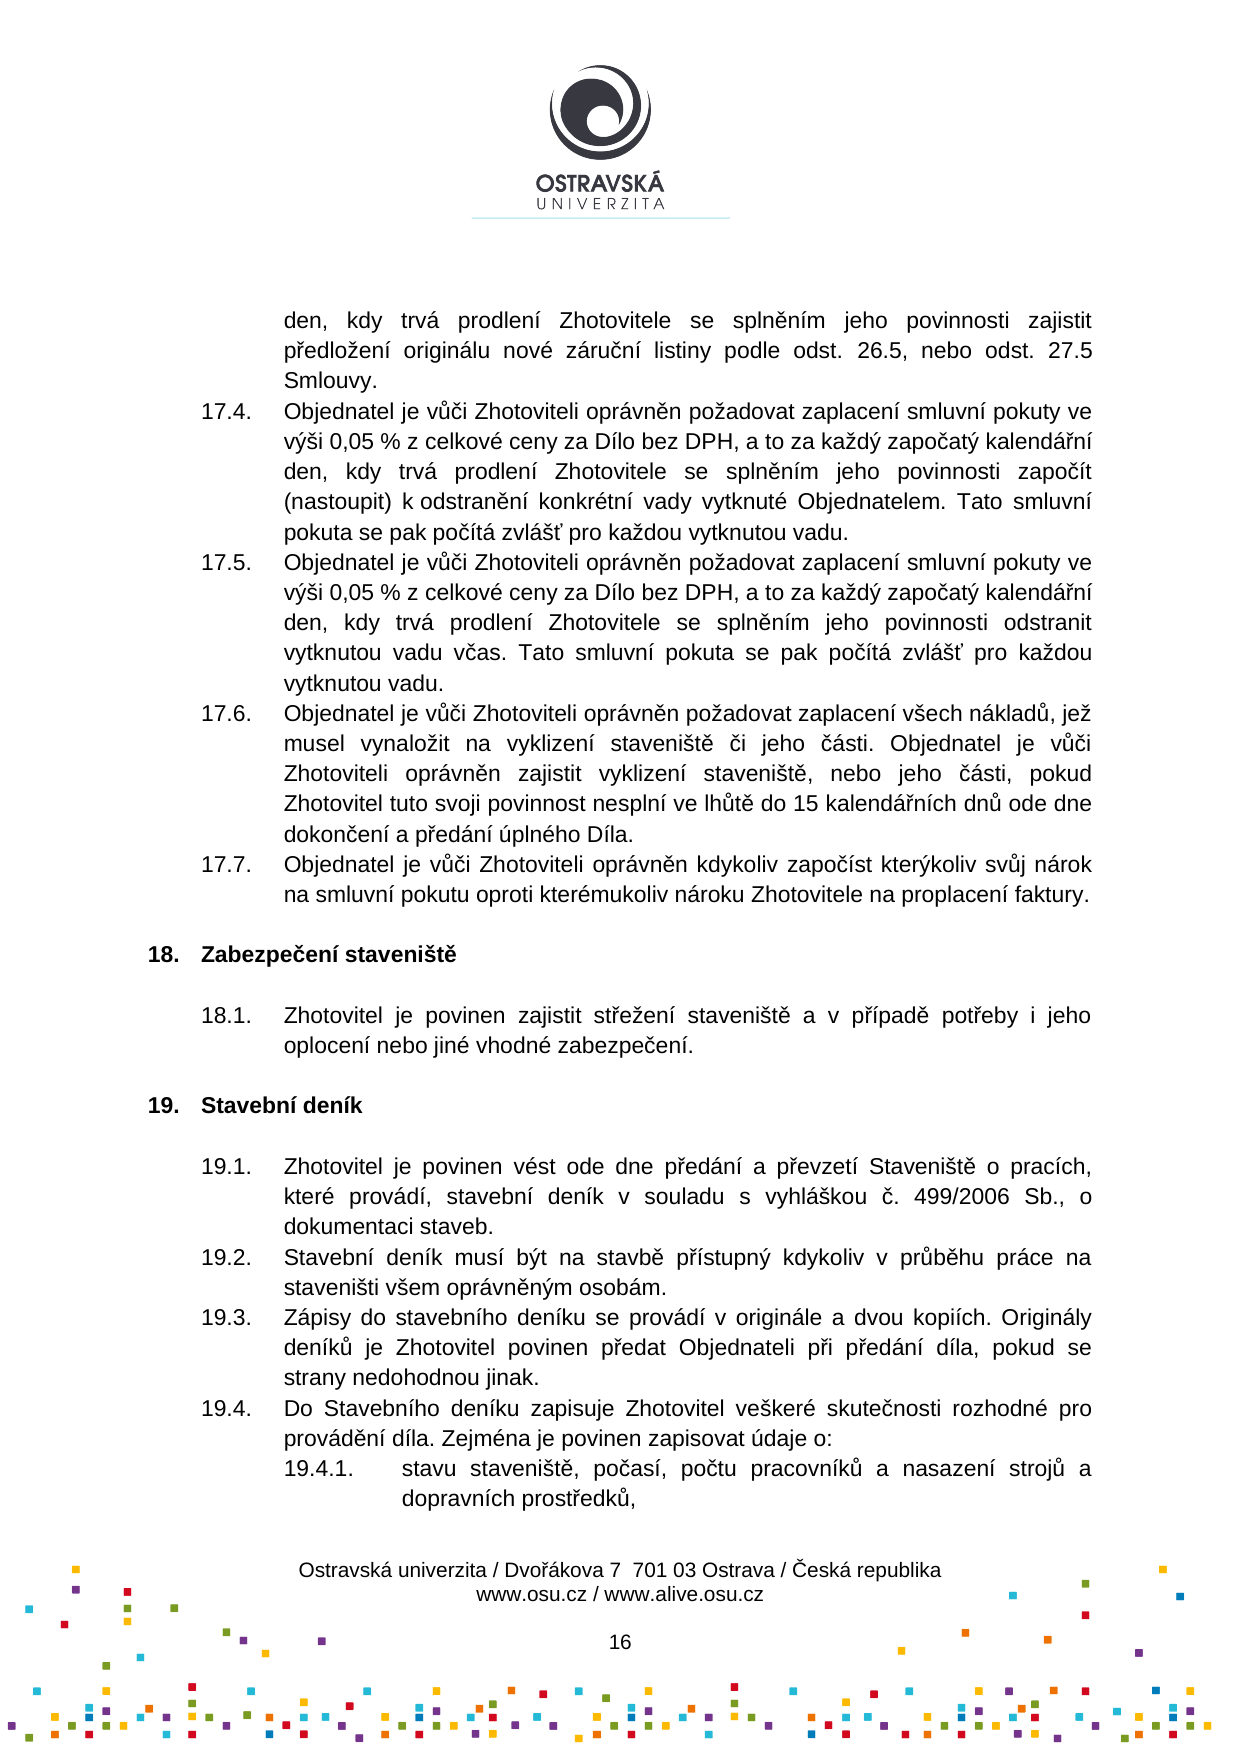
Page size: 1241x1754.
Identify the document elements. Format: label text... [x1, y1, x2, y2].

list Zápisy do stavebního deníku se provádí v originále a dvou kopiích. Originály deníků je Zhotovitel povinen předat Objednateli při předání díla, pokud se strany nedohodnou jinak. [201, 1304, 1092, 1391]
subtitle Zabezpečení staveniště [148, 941, 1092, 968]
picture [0, 0, 1221, 1754]
list Stavební deník musí být na stavbě přístupný kdykoliv v průběhu práce na staveništi všem oprávněným osobám. [201, 1243, 1092, 1300]
list Objednatel je vůči Zhotoviteli oprávněn požadovat zaplacení všech nákladů, jež musel vynaložit na vyklizení staveniště či jeho části. Objednatel je vůči Zhotoviteli oprávněn zajistit vyklizení staveniště, nebo jeho části, pokud Zhotovitel tuto svoji povinnost nesplní ve lhůtě do 15 kalendářních dnů ode dne dokončení a předání úplného Díla. [201, 700, 1092, 847]
subtitle Stavební deník [148, 1092, 1092, 1119]
list Do Stavebního deníku zapisuje Zhotovitel veškeré skutečnosti rozhodné pro provádění díla. Zejména je povinen zapisovat údaje o: [201, 1394, 1092, 1451]
list Objednatel je vůči Zhotoviteli oprávněn požadovat zaplacení smluvní pokuty ve výši 0,05 % z celkové ceny za Dílo bez DPH, a to za každý započatý kalendářní den, kdy trvá prodlení Zhotovitele se splněním jeho povinnosti započít (nastoupit) k odstranění konkrétní vady vytknuté Objednatelem. Tato smluvní pokuta se pak počítá zvlášť pro každou vytknutou vadu. [201, 398, 1092, 545]
list Objednatel je vůči Zhotoviteli oprávněn kdykoliv započíst kterýkoliv svůj nárok na smluvní pokutu oproti kterémukoliv nároku Zhotovitele na proplacení faktury. [201, 851, 1092, 907]
list Zhotovitel je povinen zajistit střežení staveniště a v případě potřeby i jeho oplocení nebo jiné vhodné zabezpečení. [201, 1002, 1092, 1058]
list stavu staveniště, počasí, počtu pracovníků a nasazení strojů a dopravních prostředků, [283, 1455, 1092, 1512]
list Zhotovitel je povinen vést ode dne předání a převzetí Staveniště o pracích, které provádí, stavební deník v souladu s vyhláškou č. 499/2006 Sb., o dokumentaci staveb. [201, 1153, 1092, 1240]
list Objednatel je vůči Zhotoviteli oprávněn požadovat zaplacení smluvní pokuty ve výši 0,05 % z celkové ceny za Dílo bez DPH, a to za každý započatý kalendářní den, kdy trvá prodlení Zhotovitele se splněním jeho povinnosti odstranit vytknutou vadu včas. Tato smluvní pokuta se pak počítá zvlášť pro každou vytknutou vadu. [201, 549, 1092, 696]
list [201, 307, 1092, 394]
